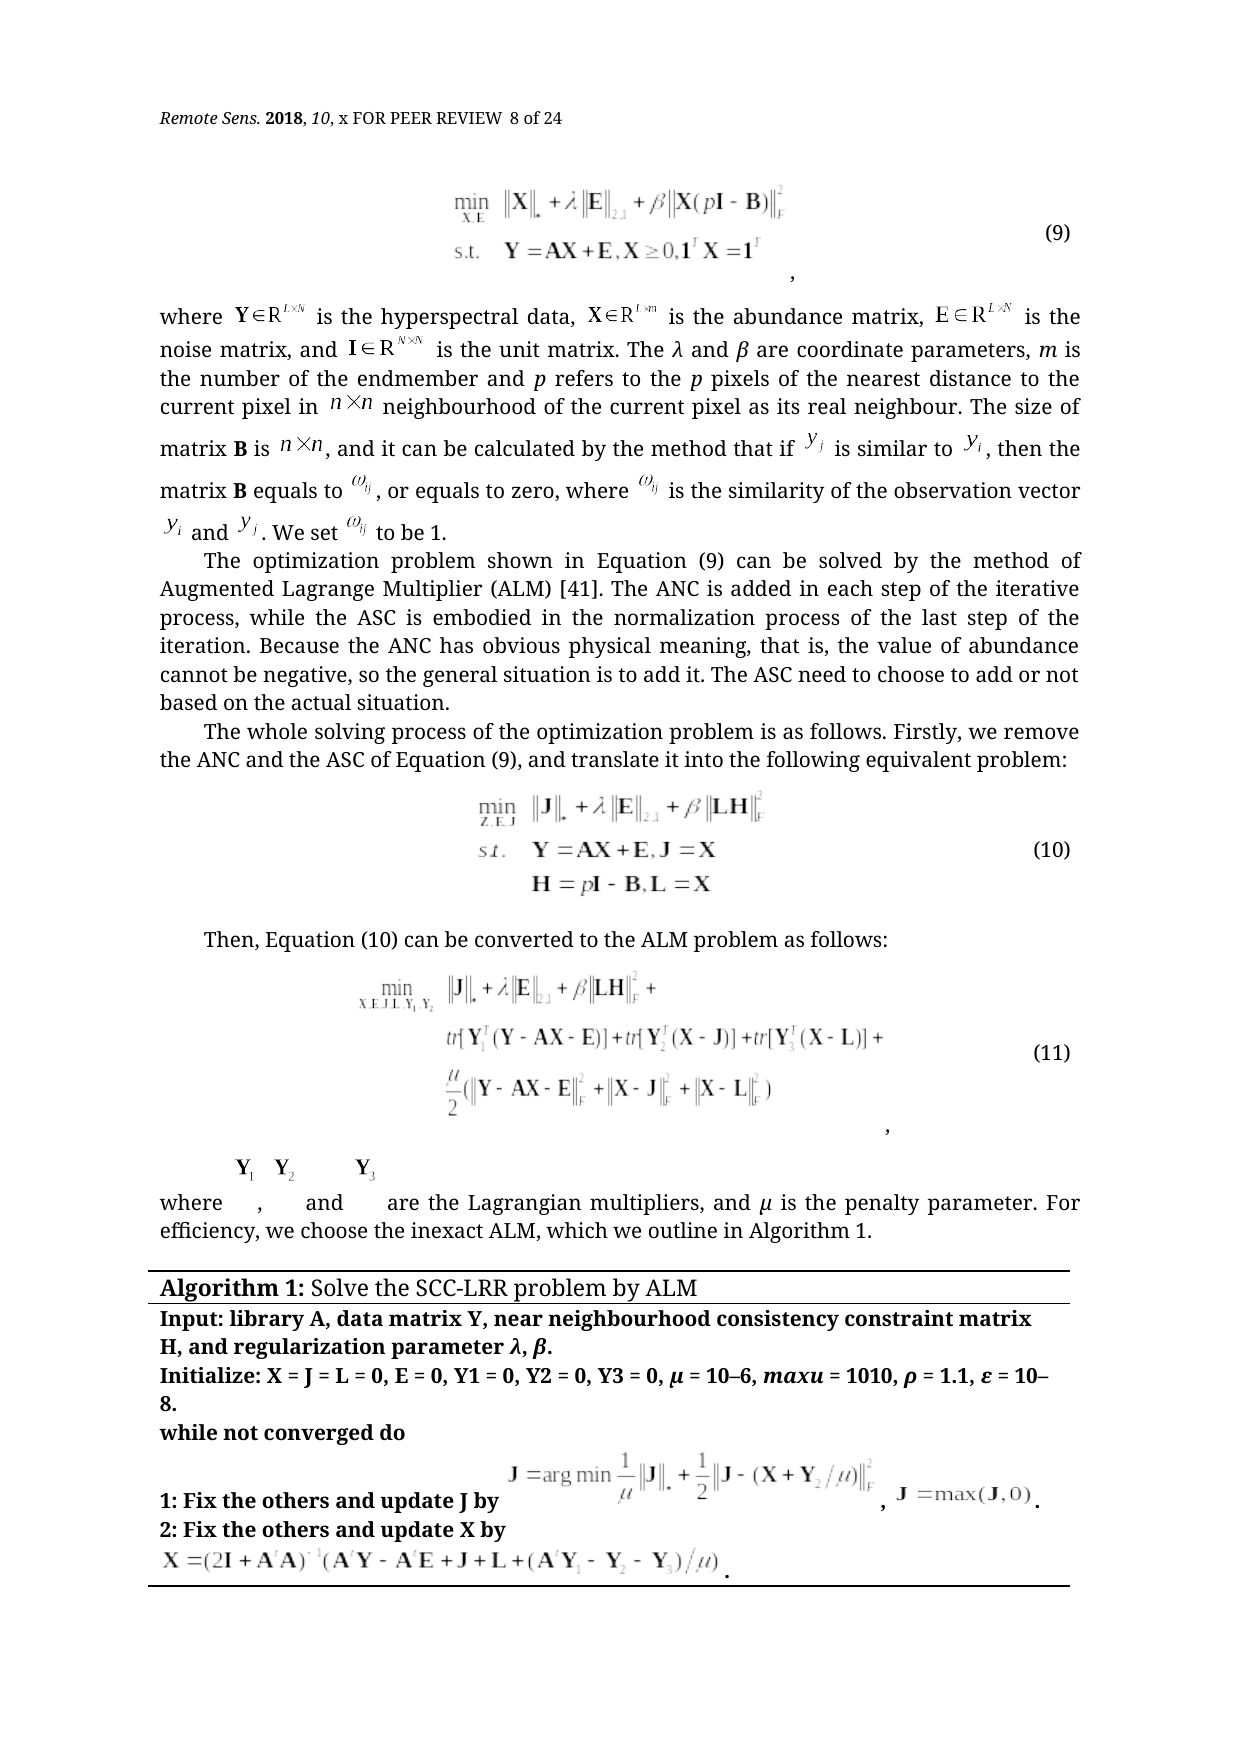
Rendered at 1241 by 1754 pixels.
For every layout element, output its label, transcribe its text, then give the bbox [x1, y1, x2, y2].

table_header , [158, 168, 1014, 298]
table_header [158, 774, 1014, 926]
text where , and are the Lagrangian multipliers, and μ is the penalty parameter. For efficiency, we choose the inexact ALM, which we outline in Algorithm 1. [159, 1151, 1081, 1245]
text The whole solving process of the optimization problem is as follows. Firstly, we remove the ANC and the ASC of Equation (9), and translate it into the following equivalent problem: [159, 717, 1081, 774]
table_header (11) [1015, 954, 1082, 1151]
table_header Algorithm 1: Solve the SCC-LRR problem by ALM [148, 1272, 1069, 1303]
text Then, Equation (10) can be converted to the ALM problem as follows: [159, 926, 1081, 954]
text where is the hyperspectral data, is the abundance matrix, is the noise matrix, and is the unit matrix. The λ and β are coordinate parameters, m is the number of the endmember and p refers to the p pixels of the nearest distance to the current pixel in neighbourhood of the current pixel as its real neighbour. The size of matrix B is , and it can be calculated by the method that if is similar to , then the matrix B equals to , or equals to zero, where is the similarity of the observation vector and . We set to be 1. [159, 298, 1081, 546]
text The optimization problem shown in Equation (9) can be solved by the method of Augmented Lagrange Multiplier (ALM) [41]. The ANC is added in each step of the iterative process, while the ASC is embodied in the normalization process of the last step of the iteration. Because the ANC has obvious physical meaning, that is, the value of abundance cannot be negative, so the general situation is to add it. The ASC need to choose to add or not based on the actual situation. [159, 546, 1081, 717]
table_header , [158, 954, 1014, 1151]
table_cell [148, 1304, 1069, 1585]
table_header (10) [1015, 774, 1082, 926]
table_header (9) [1015, 168, 1082, 298]
